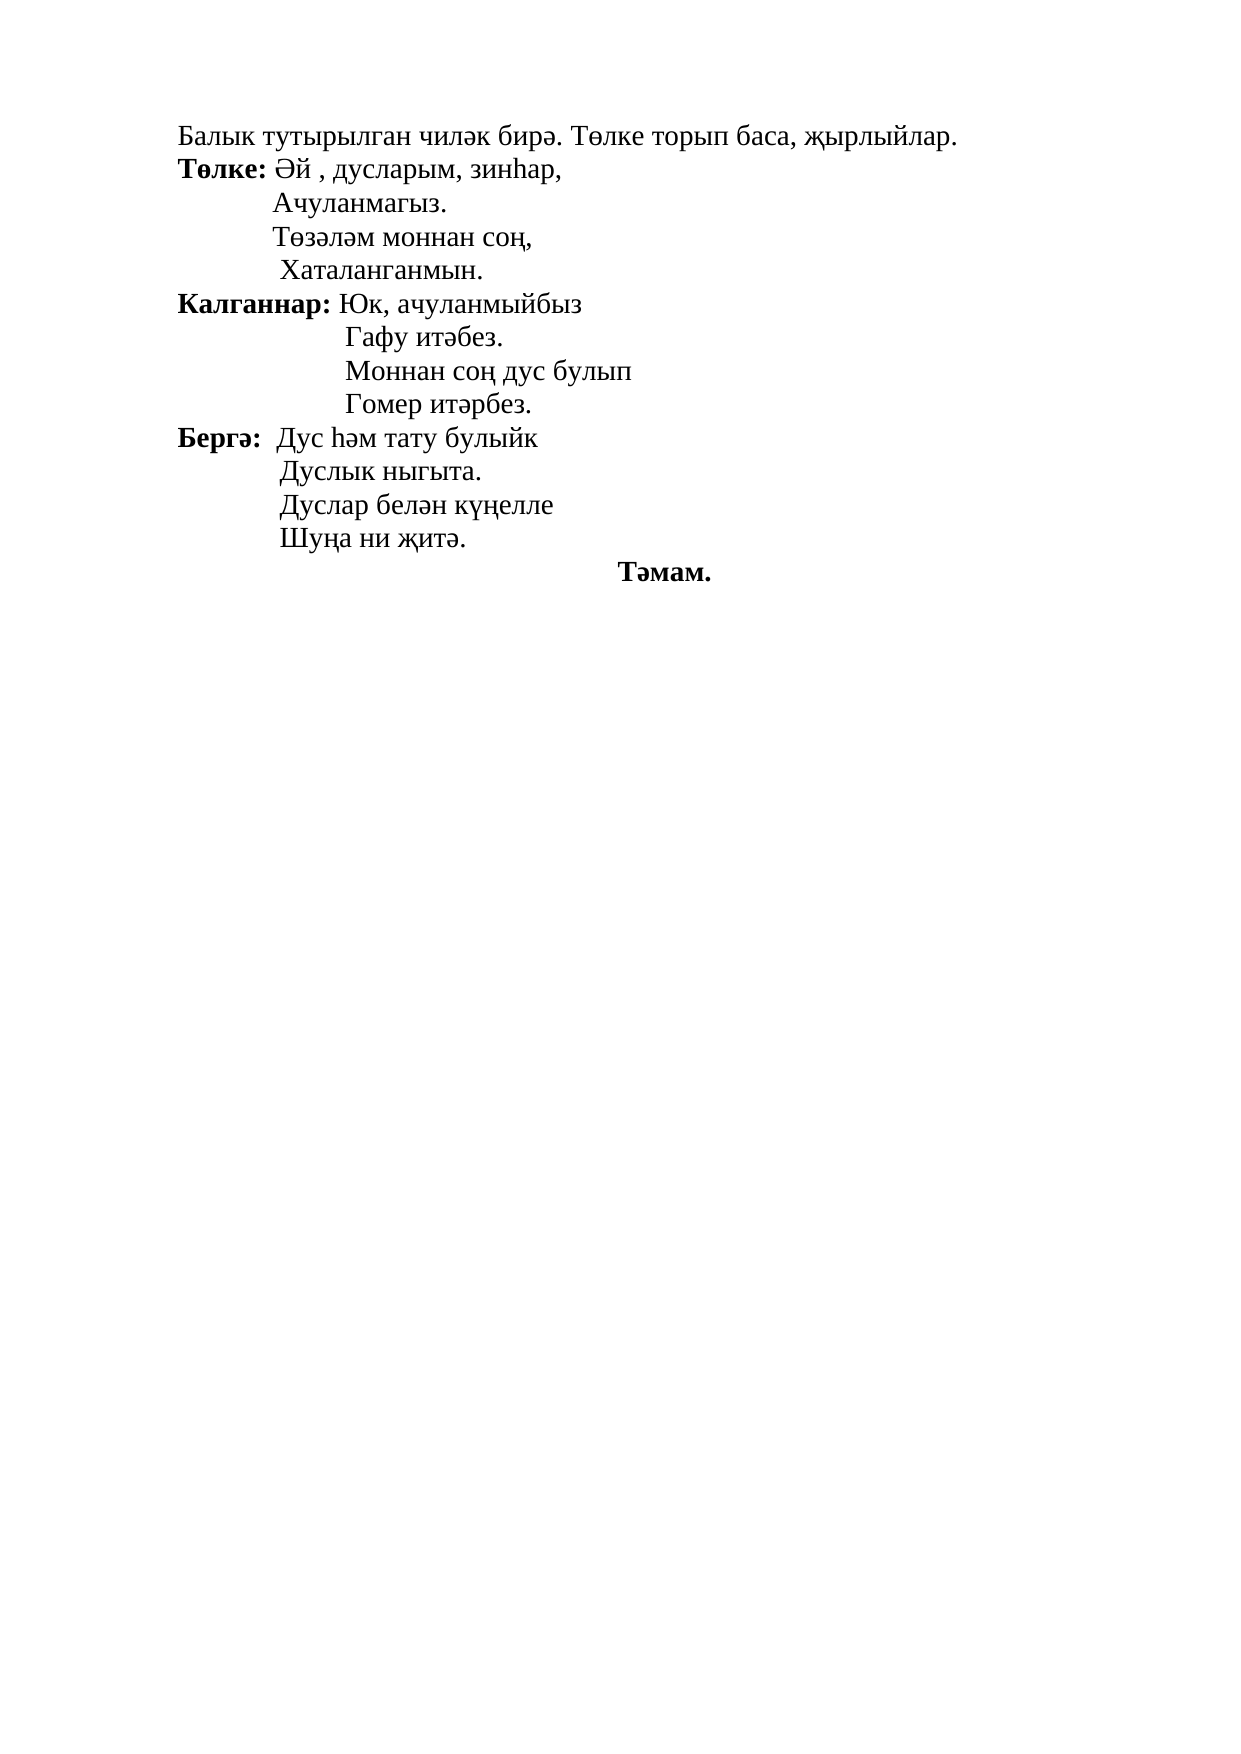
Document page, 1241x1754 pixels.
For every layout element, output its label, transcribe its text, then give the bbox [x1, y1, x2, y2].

text Бергә: Дус һәм тату булыйк [177, 420, 1152, 453]
text Дуслык ныгыта. [177, 453, 1152, 487]
text Гомер итәрбез. [177, 386, 1152, 420]
text Ачуланмагыз. [177, 185, 1152, 219]
text Гафу итәбез. [177, 319, 1152, 353]
text Төзәләм моннан соң, [177, 219, 1152, 252]
text Балык тутырылган чиләк бирә. Төлке торып баса, җырлыйлар. [177, 118, 1152, 152]
text Моннан соң дус булып [177, 353, 1152, 386]
text Калганнар: Юк, ачуланмыйбыз [177, 286, 1152, 319]
text Хаталанганмын. [177, 252, 1152, 286]
text Шуңа ни җитә. [177, 521, 1152, 554]
text Дуслар белән күңелле [177, 487, 1152, 521]
text Төлке: Әй , дусларым, зинһар, [177, 152, 1152, 185]
text Тәмам. [177, 554, 1152, 588]
